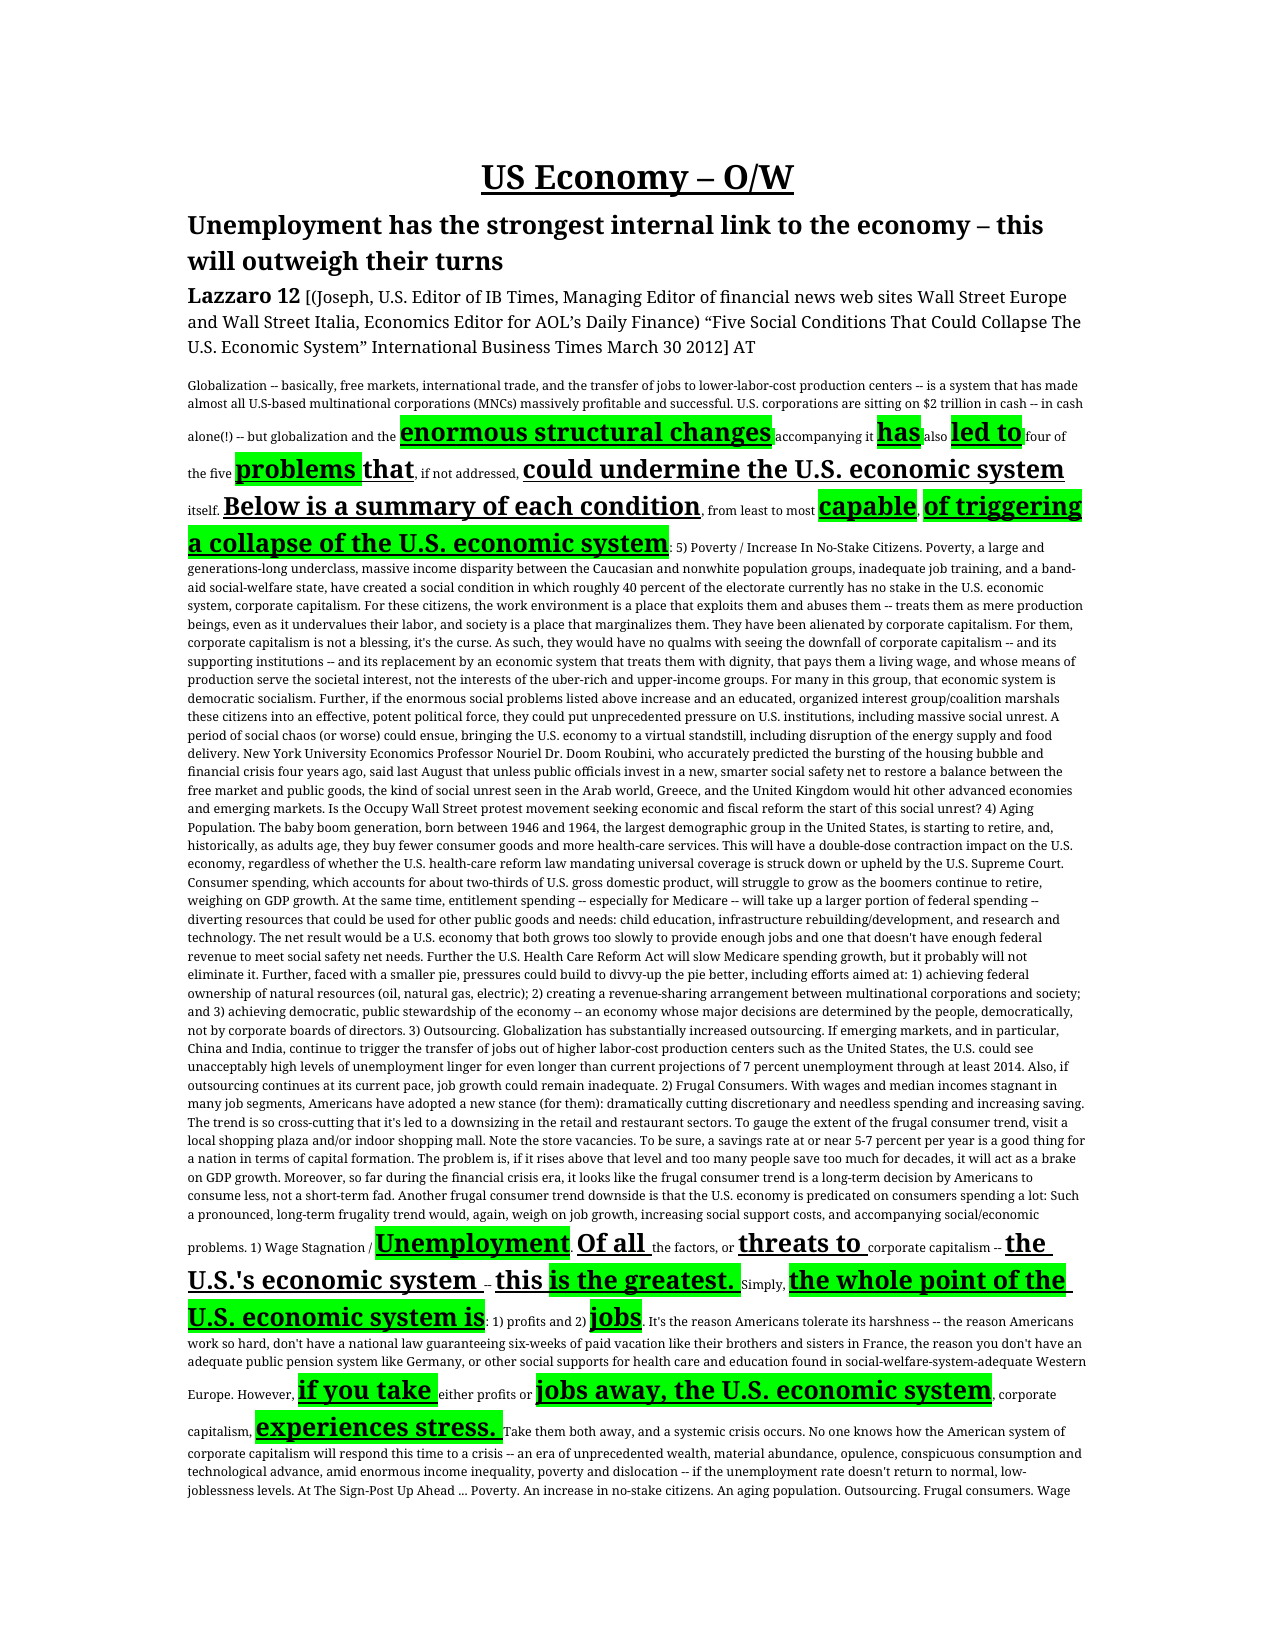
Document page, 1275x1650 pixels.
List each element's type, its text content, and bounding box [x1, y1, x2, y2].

subtitle US Economy – O/W [187, 154, 1087, 199]
subtitle Unemployment has the strongest internal link to the economy – this will outweigh their turns [187, 207, 1087, 278]
text Lazzaro 12 [(Joseph, U.S. Editor of IB Times, Managing Editor of financial news web sites Wall Street Europe and Wall Street Italia, Economics Editor for AOL’s Daily Finance) “Five Social Conditions That Could Collapse The U.S. Economic System” International Business Times March 30 2012] AT [187, 281, 1087, 358]
